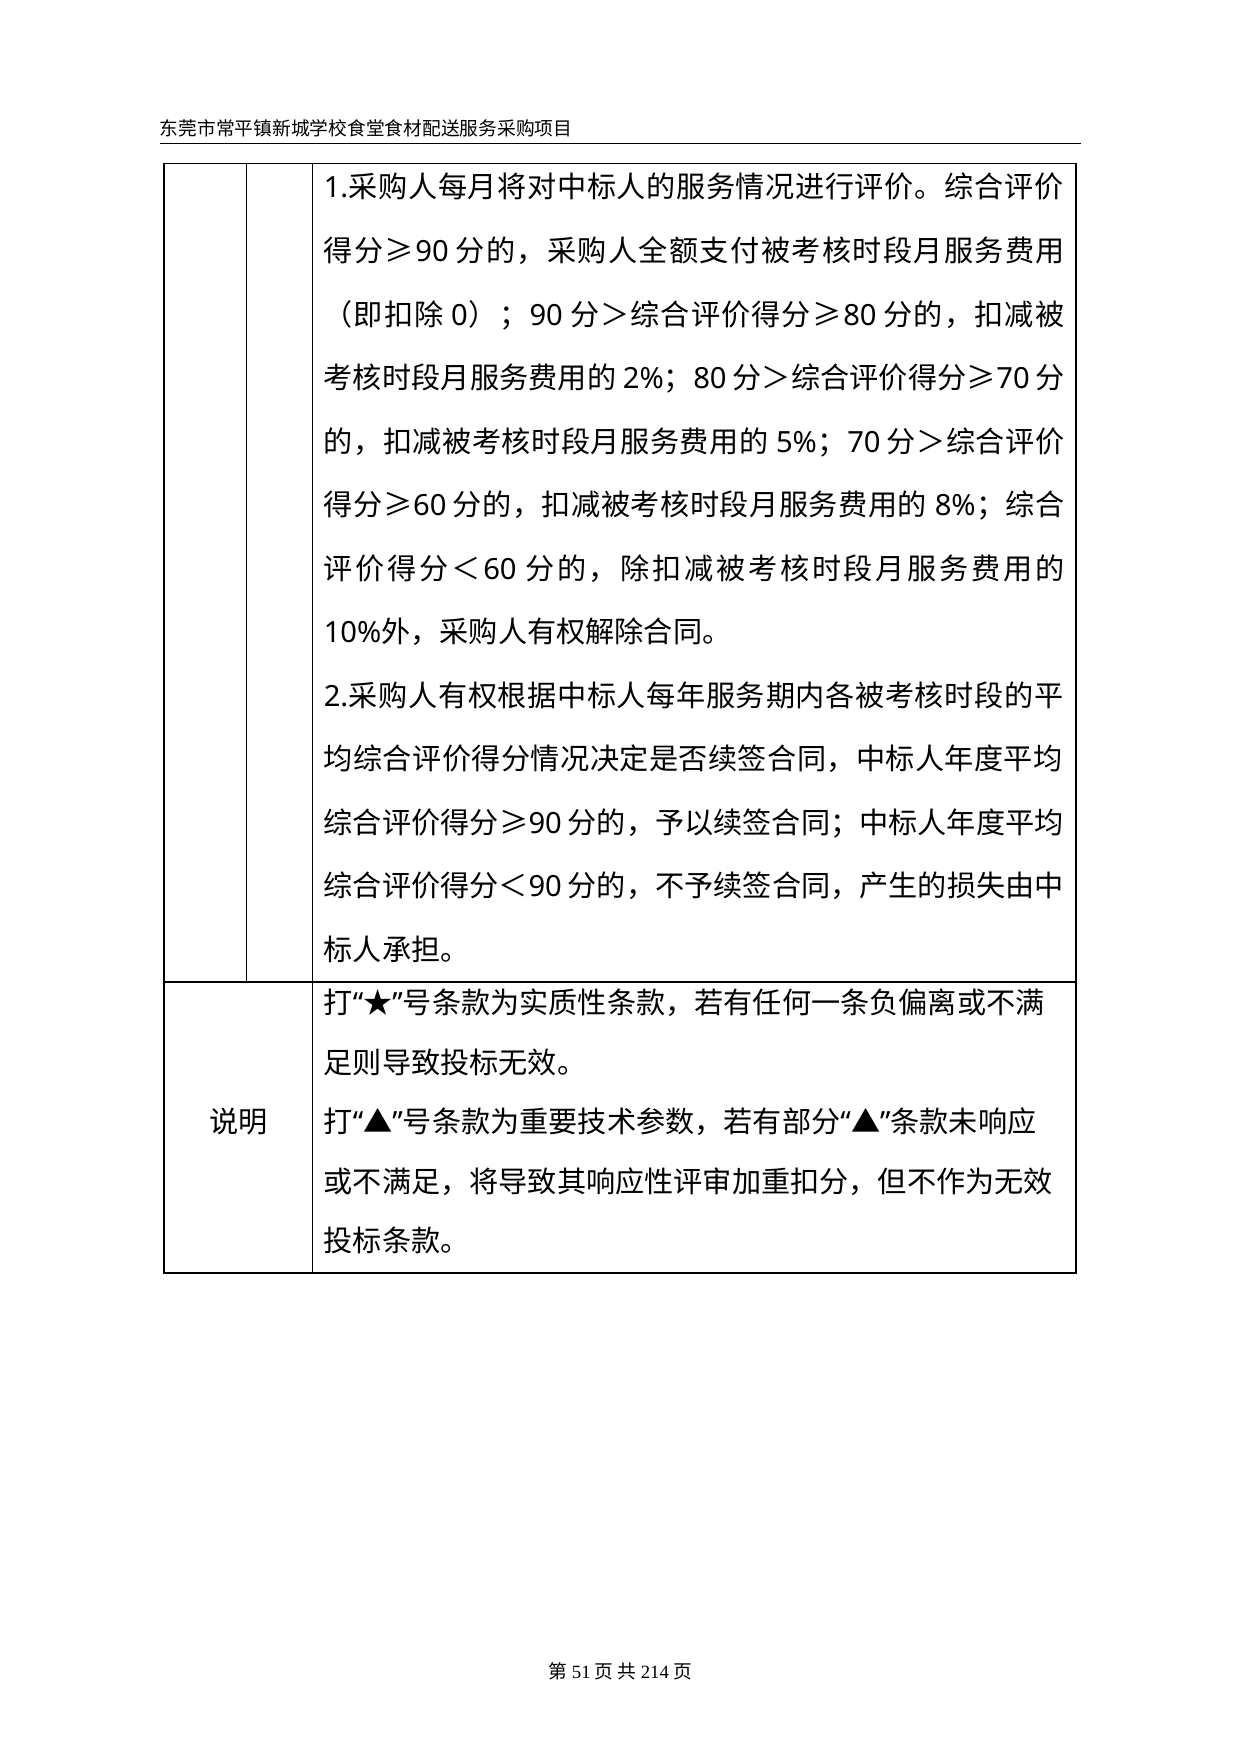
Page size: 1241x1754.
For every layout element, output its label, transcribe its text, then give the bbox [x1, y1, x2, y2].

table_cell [313, 164, 1075, 981]
table_cell 7 [247, 164, 312, 981]
table_cell 说明 [165, 983, 312, 1272]
table_cell 打“★”号条款为实质性条款，若有任何一条负偏离或不满足则导致投标无效。 打“▲”号条款为重要技术参数，若有部分“▲”条款未响应或不满足，将导致其响应性评审加重扣分，但不作为无效投标条款。 [313, 983, 1075, 1272]
table_cell [165, 164, 246, 981]
